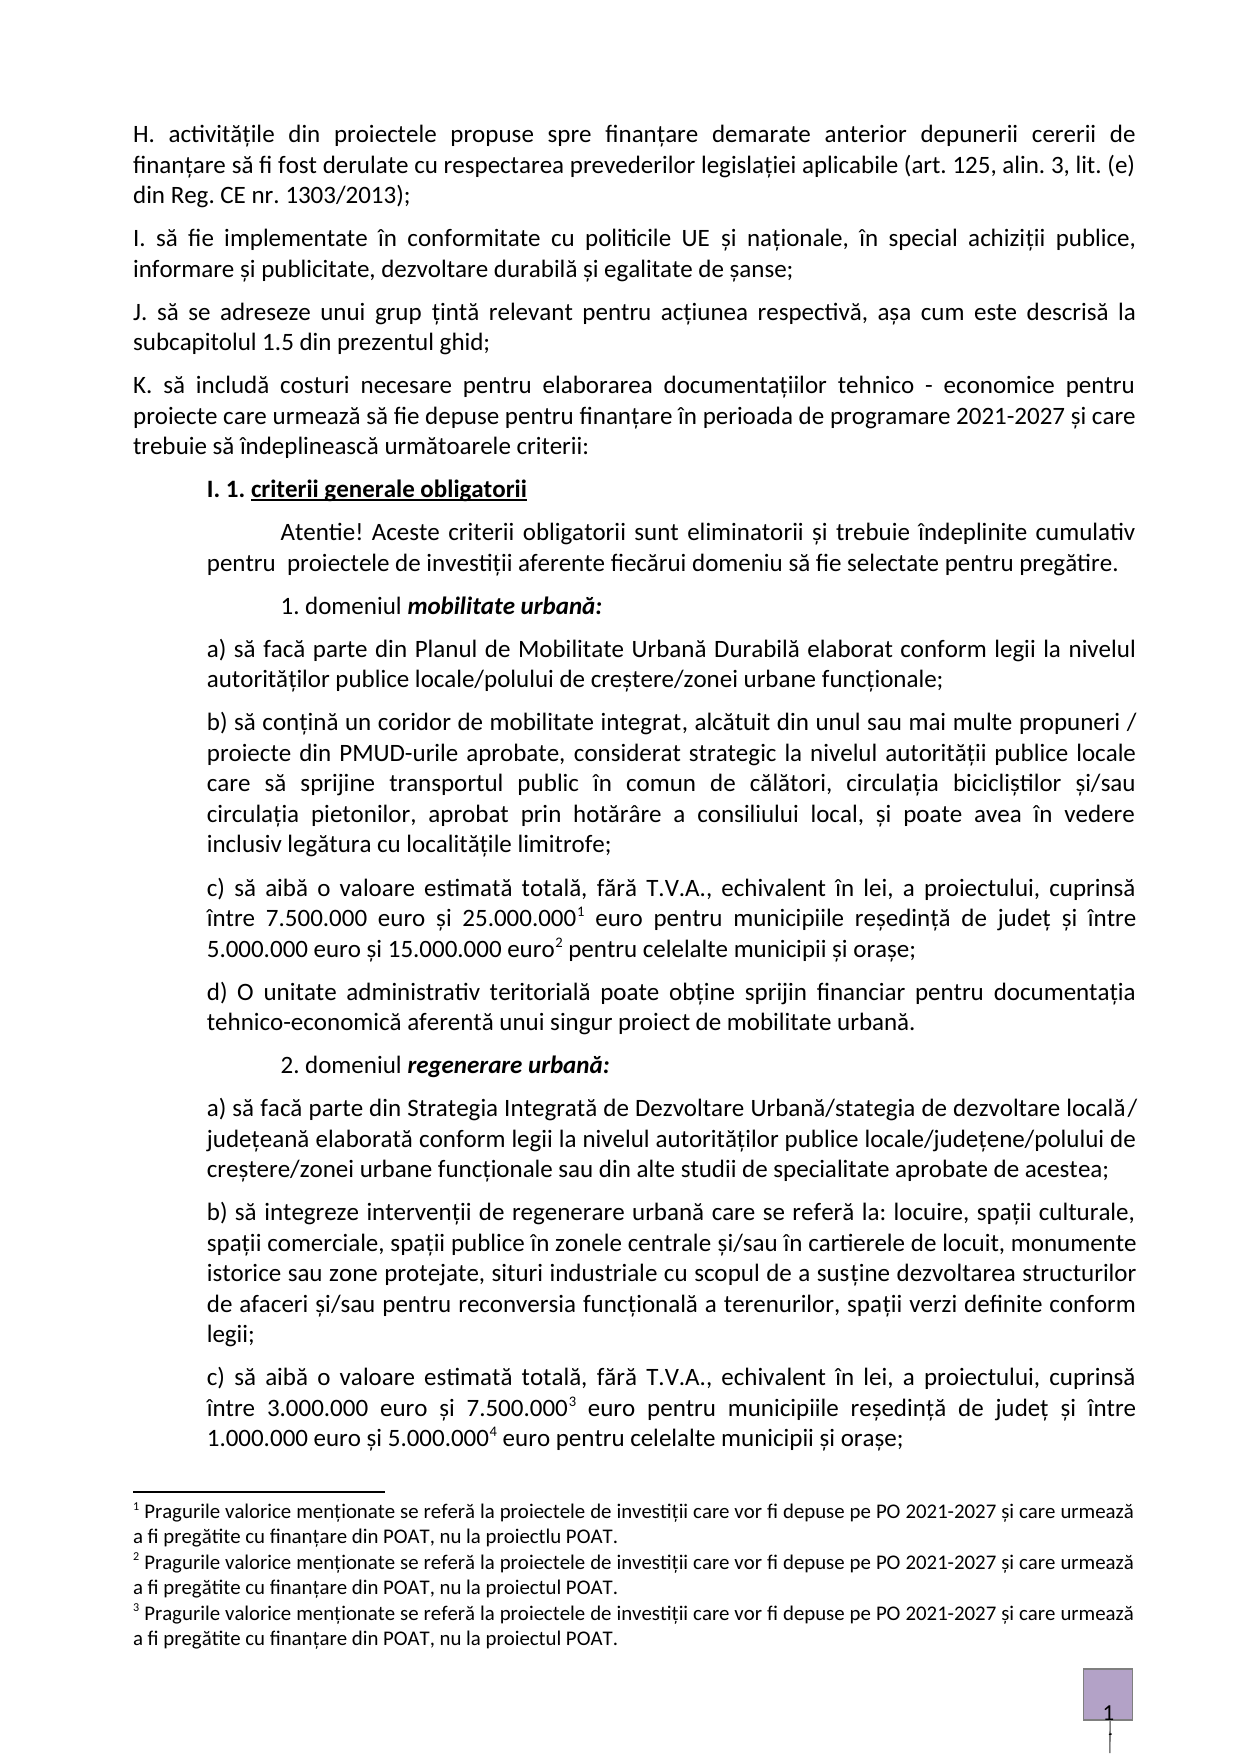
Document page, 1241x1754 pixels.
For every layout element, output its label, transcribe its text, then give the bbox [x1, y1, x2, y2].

text b) să conțină un coridor de mobilitate integrat, alcătuit din unul sau mai multe propuneri / proiecte din PMUD-urile aprobate, considerat strategic la nivelul autorității publice locale care să sprijine transportul public în comun de călători, circulația bicicliștilor și/sau circulația pietonilor, aprobat prin hotărâre a consiliului local, și poate avea în vedere inclusiv legătura cu localitățile limitrofe; [207, 707, 1137, 859]
text b) să integreze intervenții de regenerare urbană care se referă la: locuire, spații culturale, spații comerciale, spații publice în zonele centrale şi/sau în cartierele de locuit, monumente istorice sau zone protejate, situri industriale cu scopul de a susţine dezvoltarea structurilor de afaceri şi/sau pentru reconversia funcţională a terenurilor, spaţii verzi definite conform legii; [207, 1196, 1137, 1349]
text d) O unitate administrativ teritorială poate obține sprijin financiar pentru documentația tehnico-economică aferentă unui singur proiect de mobilitate urbană. [207, 976, 1137, 1037]
text a) să facă parte din Planul de Mobilitate Urbană Durabilă elaborat conform legii la nivelul autorităților publice locale/polului de creștere/zonei urbane funcționale; [207, 633, 1137, 694]
text Atentie! Aceste criterii obligatorii sunt eliminatorii și trebuie îndeplinite cumulativ pentru proiectele de investiții aferente fiecărui domeniu să fie selectate pentru pregătire. [207, 516, 1137, 577]
text H. activitățile din proiectele propuse spre finanțare demarate anterior depunerii cererii de finanțare să fi fost derulate cu respectarea prevederilor legislației aplicabile (art. 125, alin. 3, lit. (e) din Reg. CE nr. 1303/2013); [133, 118, 1137, 210]
text c) să aibă o valoare estimată totală, fără T.V.A., echivalent în lei, a proiectului, cuprinsă între 3.000.000 euro și 7.500.000 euro pentru municipiile reședință de județ și între 1.000.000 euro și 5.000.000 euro pentru celelalte municipii și orașe; [207, 1361, 1137, 1453]
text 1. domeniul mobilitate urbană: [280, 590, 1137, 621]
text I. să fie implementate în conformitate cu politicile UE şi naţionale, în special achiziţii publice, informare și publicitate, dezvoltare durabilă și egalitate de șanse; [133, 222, 1137, 283]
text J. să se adreseze unui grup ţintă relevant pentru acțiunea respectivă, așa cum este descrisă la subcapitolul 1.5 din prezentul ghid; [133, 296, 1137, 357]
text a) să facă parte din Strategia Integrată de Dezvoltare Urbană/stategia de dezvoltare locală/ județeană elaborată conform legii la nivelul autorităților publice locale/județene/polului de creștere/zonei urbane funcționale sau din alte studii de specialitate aprobate de acestea; [207, 1092, 1137, 1184]
text K. să includă costuri necesare pentru elaborarea documentațiilor tehnico - economice pentru proiecte care urmează să fie depuse pentru finanțare în perioada de programare 2021-2027 și care trebuie să îndeplinească următoarele criterii: [133, 369, 1137, 461]
text c) să aibă o valoare estimată totală, fără T.V.A., echivalent în lei, a proiectului, cuprinsă între 7.500.000 euro și 25.000.000 euro pentru municipiile reședință de județ și între 5.000.000 euro și 15.000.000 euro pentru celelalte municipii și orașe; [207, 872, 1137, 963]
text 2. domeniul regenerare urbană: [280, 1049, 1137, 1080]
text I. 1. criterii generale obligatorii [133, 473, 1137, 504]
